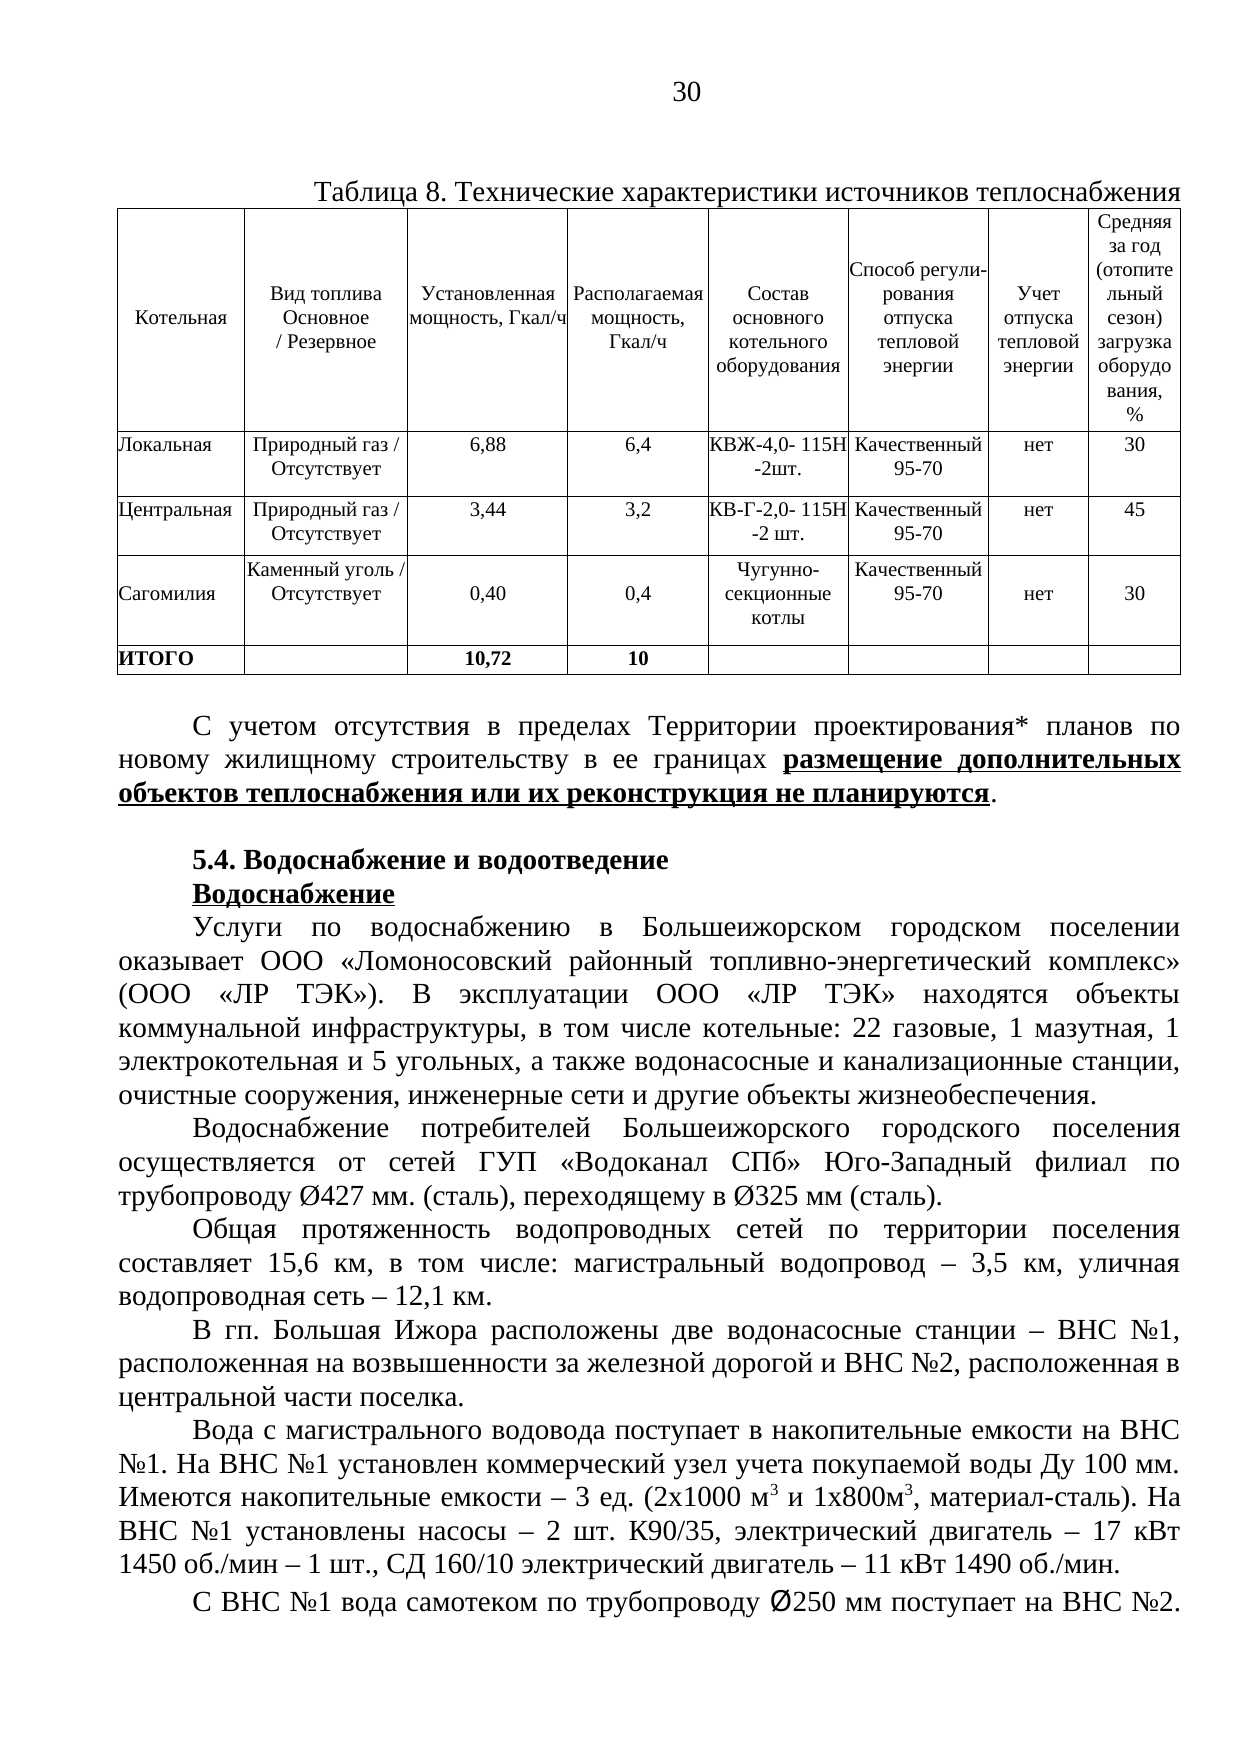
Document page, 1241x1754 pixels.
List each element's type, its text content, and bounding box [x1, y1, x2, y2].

table_header Средняя за год (отопите льный сезон) загрузка оборудо вания, % [1089, 209, 1180, 431]
table_cell нет [989, 556, 1088, 645]
table_cell 10 [568, 646, 708, 673]
table_header Учет отпуска тепловой энергии [989, 209, 1088, 431]
table_header Способ регули- рования отпуска тепловой энергии [849, 209, 988, 431]
table_cell [989, 646, 1088, 673]
table_cell 10,72 [408, 646, 567, 673]
subtitle 5.4. Водоснабжение и водоотведение [118, 842, 1181, 876]
text С учетом отсутствия в пределах Территории проектирования* планов по новому жилищному строительству в ее границах размещение дополнительных объектов теплоснабжения или их реконструкция не планируются. [118, 708, 1181, 809]
table_cell 45 [1089, 497, 1180, 555]
text В гп. Большая Ижора расположены две водонасосные станции – ВНС №1, расположенная на возвышенности за железной дорогой и ВНС №2, расположенная в центральной части поселка. [118, 1312, 1181, 1412]
table_cell Чугунно- секционные котлы [709, 556, 848, 645]
table_cell 30 [1089, 556, 1180, 645]
table_cell [849, 646, 988, 673]
text Таблица 8. Технические характеристики источников теплоснабжения [118, 174, 1181, 208]
table_cell Качественный 95-70 [849, 432, 988, 496]
table_cell 0,40 [408, 556, 567, 645]
text Услуги по водоснабжению в Большеижорском городском поселении оказывает ООО «Ломоносовский районный топливно-энергетический комплекс» (ООО «ЛР ТЭК»). В эксплуатации ООО «ЛР ТЭК» находятся объекты коммунальной инфраструктуры, в том числе котельные: 22 газовые, 1 мазутная, 1 электрокотельная и 5 угольных, а также водонасосные и канализационные станции, очистные сооружения, инженерные сети и другие объекты жизнеобеспечения. [118, 909, 1181, 1111]
table_cell 3,44 [408, 497, 567, 555]
table_header Располагаемая мощность, Гкал/ч [568, 209, 708, 431]
table_cell 6,88 [408, 432, 567, 496]
table_header Состав основного котельного оборудования [709, 209, 848, 431]
table_cell КВ-Г-2,0- 115Н -2 шт. [709, 497, 848, 555]
table_cell Природный газ / Отсутствует [245, 497, 407, 555]
table_cell [1089, 646, 1180, 673]
table_cell Качественный 95-70 [849, 556, 988, 645]
table_cell ИТОГО [118, 646, 244, 673]
table_cell Сагомилия [118, 556, 244, 645]
text Общая протяженность водопроводных сетей по территории поселения составляет 15,6 км, в том числе: магистральный водопровод – 3,5 км, уличная водопроводная сеть – 12,1 км. [118, 1211, 1181, 1312]
table_cell Природный газ / Отсутствует [245, 432, 407, 496]
table_cell 3,2 [568, 497, 708, 555]
text Вода с магистрального водовода поступает в накопительные емкости на ВНС №1. На ВНС №1 установлен коммерческий узел учета покупаемой воды Ду 100 мм. Имеются накопительные емкости – 3 ед. (2х1000 м3 и 1х800м3, материал-сталь). На ВНС №1 установлены насосы – 2 шт. К90/35, электрический двигатель – 17 кВт 1450 об./мин – 1 шт., СД 160/10 электрический двигатель – 11 кВт 1490 об./мин. [118, 1412, 1181, 1580]
table_cell [245, 646, 407, 673]
table_cell Каменный уголь / Отсутствует [245, 556, 407, 645]
text Водоснабжение [118, 876, 1181, 909]
text Водоснабжение потребителей Большеижорского городского поселения осуществляется от сетей ГУП «Водоканал СПб» Юго-Западный филиал по трубопроводу Ø427 мм. (сталь), переходящему в Ø325 мм (сталь). [118, 1111, 1181, 1211]
table_cell нет [989, 432, 1088, 496]
table_cell [709, 646, 848, 673]
table_header Установленная мощность, Гкал/ч [408, 209, 567, 431]
table_cell КВЖ-4,0- 115Н -2шт. [709, 432, 848, 496]
table_header Котельная [118, 209, 244, 431]
table_header Вид топлива Основное / Резервное [245, 209, 407, 431]
table_cell Центральная [118, 497, 244, 555]
table_cell 30 [1089, 432, 1180, 496]
table_cell Качественный 95-70 [849, 497, 988, 555]
table_cell 0,4 [568, 556, 708, 645]
table_cell Локальная [118, 432, 244, 496]
table_cell нет [989, 497, 1088, 555]
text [118, 1580, 1181, 1620]
table_cell 6,4 [568, 432, 708, 496]
